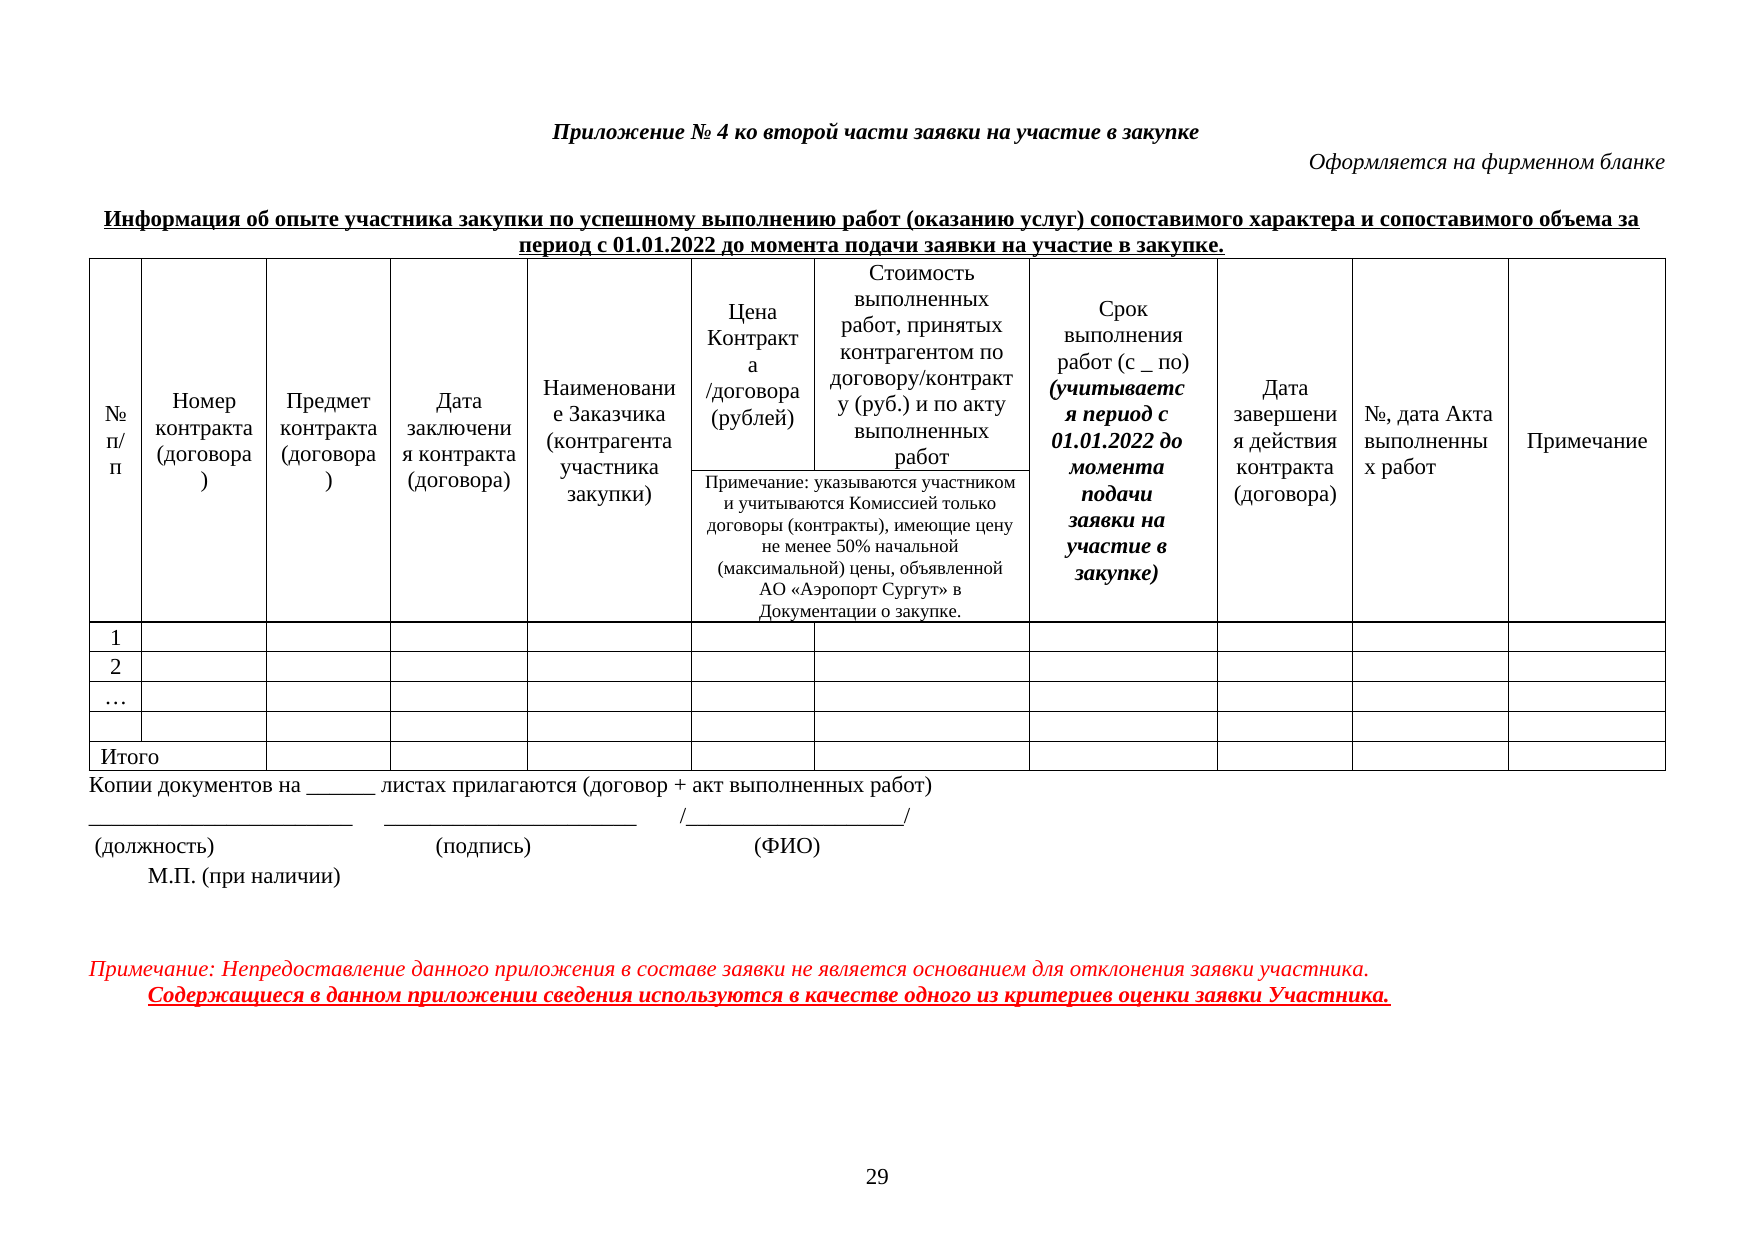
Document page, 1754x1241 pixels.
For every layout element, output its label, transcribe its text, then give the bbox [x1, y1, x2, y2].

table_header Срок выполнения работ (с _ по) (учитывается период с 01.01.2022 до момента подачи заявки на участие в закупке) [1030, 259, 1217, 621]
table_cell [692, 623, 814, 651]
table_cell [142, 682, 266, 711]
table_header Дата завершения действия контракта (договора) [1218, 259, 1352, 621]
table_cell [528, 623, 691, 651]
table_header Наименование Заказчика (контрагента участника закупки) [528, 259, 691, 621]
table_cell [815, 623, 1029, 651]
table_cell [1509, 682, 1665, 711]
table_cell [528, 682, 691, 711]
text Примечание: Непредоставление данного приложения в составе заявки не является основанием для отклонения заявки участника. [89, 955, 1665, 981]
table_cell [692, 742, 814, 770]
table_cell [1218, 652, 1352, 681]
text _______________________ ______________________ /___________________/ [89, 802, 1665, 828]
table_cell [815, 682, 1029, 711]
table_cell [815, 742, 1029, 770]
table_cell [528, 742, 691, 770]
table_header Стоимость выполненных работ, принятых контрагентом по договору/контракту (руб.) и по акту выполненных работ [815, 259, 1029, 469]
table_cell [692, 652, 814, 681]
table_cell [391, 682, 527, 711]
table_cell [1218, 712, 1352, 741]
table_cell [528, 652, 691, 681]
table_cell [1030, 652, 1217, 681]
table_cell [1030, 682, 1217, 711]
table_cell [391, 742, 527, 770]
text (должность) (подпись) (ФИО) [89, 832, 1665, 858]
table_cell [1218, 682, 1352, 711]
table_cell … [90, 682, 141, 711]
table_cell [142, 712, 266, 741]
table_cell [267, 623, 390, 651]
table_cell [692, 682, 814, 711]
text Копии документов на ______ листах прилагаются (договор + акт выполненных работ) [89, 771, 1665, 798]
table_cell [267, 682, 390, 711]
table_cell [1353, 742, 1508, 770]
text Содержащиеся в данном приложении сведения используются в качестве одного из критериев оценки заявки Участника. [89, 981, 1665, 1008]
table_cell [1353, 712, 1508, 741]
text Приложение № 4 ко второй части заявки на участие в закупке [89, 118, 1665, 144]
table_cell [1353, 623, 1508, 651]
table_cell [1509, 712, 1665, 741]
table_cell [142, 623, 266, 651]
table_header №, дата Акта выполненных работ [1353, 259, 1508, 621]
table_cell [391, 712, 527, 741]
table_header Примечание [1509, 259, 1665, 621]
table_cell [267, 712, 390, 741]
table_cell Примечание: указываются участником и учитываются Комиссией только договоры (контракты), имеющие цену не менее 50% начальной (максимальной) цены, объявленной АО «Аэропорт Сургут» в Документации о закупке. [692, 471, 1029, 621]
table_header Предмет контракта (договора) [267, 259, 390, 621]
text Информация об опыте участника закупки по успешному выполнению работ (оказанию услуг) сопоставимого характера и сопоставимого объема за период с 01.01.2022 до момента подачи заявки на участие в закупке. [93, 205, 1650, 258]
table_cell [391, 623, 527, 651]
table_cell [815, 652, 1029, 681]
table_cell Итого [90, 742, 266, 770]
table_cell [1353, 652, 1508, 681]
text Оформляется на фирменном бланке [89, 148, 1665, 175]
table_cell [815, 712, 1029, 741]
table_cell [1509, 623, 1665, 651]
table_header Номер контракта (договора) [142, 259, 266, 621]
table_header № п/п [90, 259, 141, 621]
table_cell [1509, 652, 1665, 681]
text М.П. (при наличии) [89, 862, 1665, 888]
table_cell [1509, 742, 1665, 770]
table_cell [142, 652, 266, 681]
table_cell [1218, 623, 1352, 651]
table_cell [528, 712, 691, 741]
table_cell [391, 652, 527, 681]
table_cell [1030, 712, 1217, 741]
table_cell [1030, 623, 1217, 651]
table_cell [1353, 682, 1508, 711]
table_header Дата заключения контракта (договора) [391, 259, 527, 621]
table_cell [1218, 742, 1352, 770]
table_header Цена Контракта /договора (рублей) [692, 259, 814, 469]
table_cell [90, 712, 141, 741]
table_cell [1030, 742, 1217, 770]
table_cell [267, 742, 390, 770]
table_cell 1 [90, 623, 141, 651]
table_cell 2 [90, 652, 141, 681]
table_cell [692, 712, 814, 741]
table_cell [267, 652, 390, 681]
